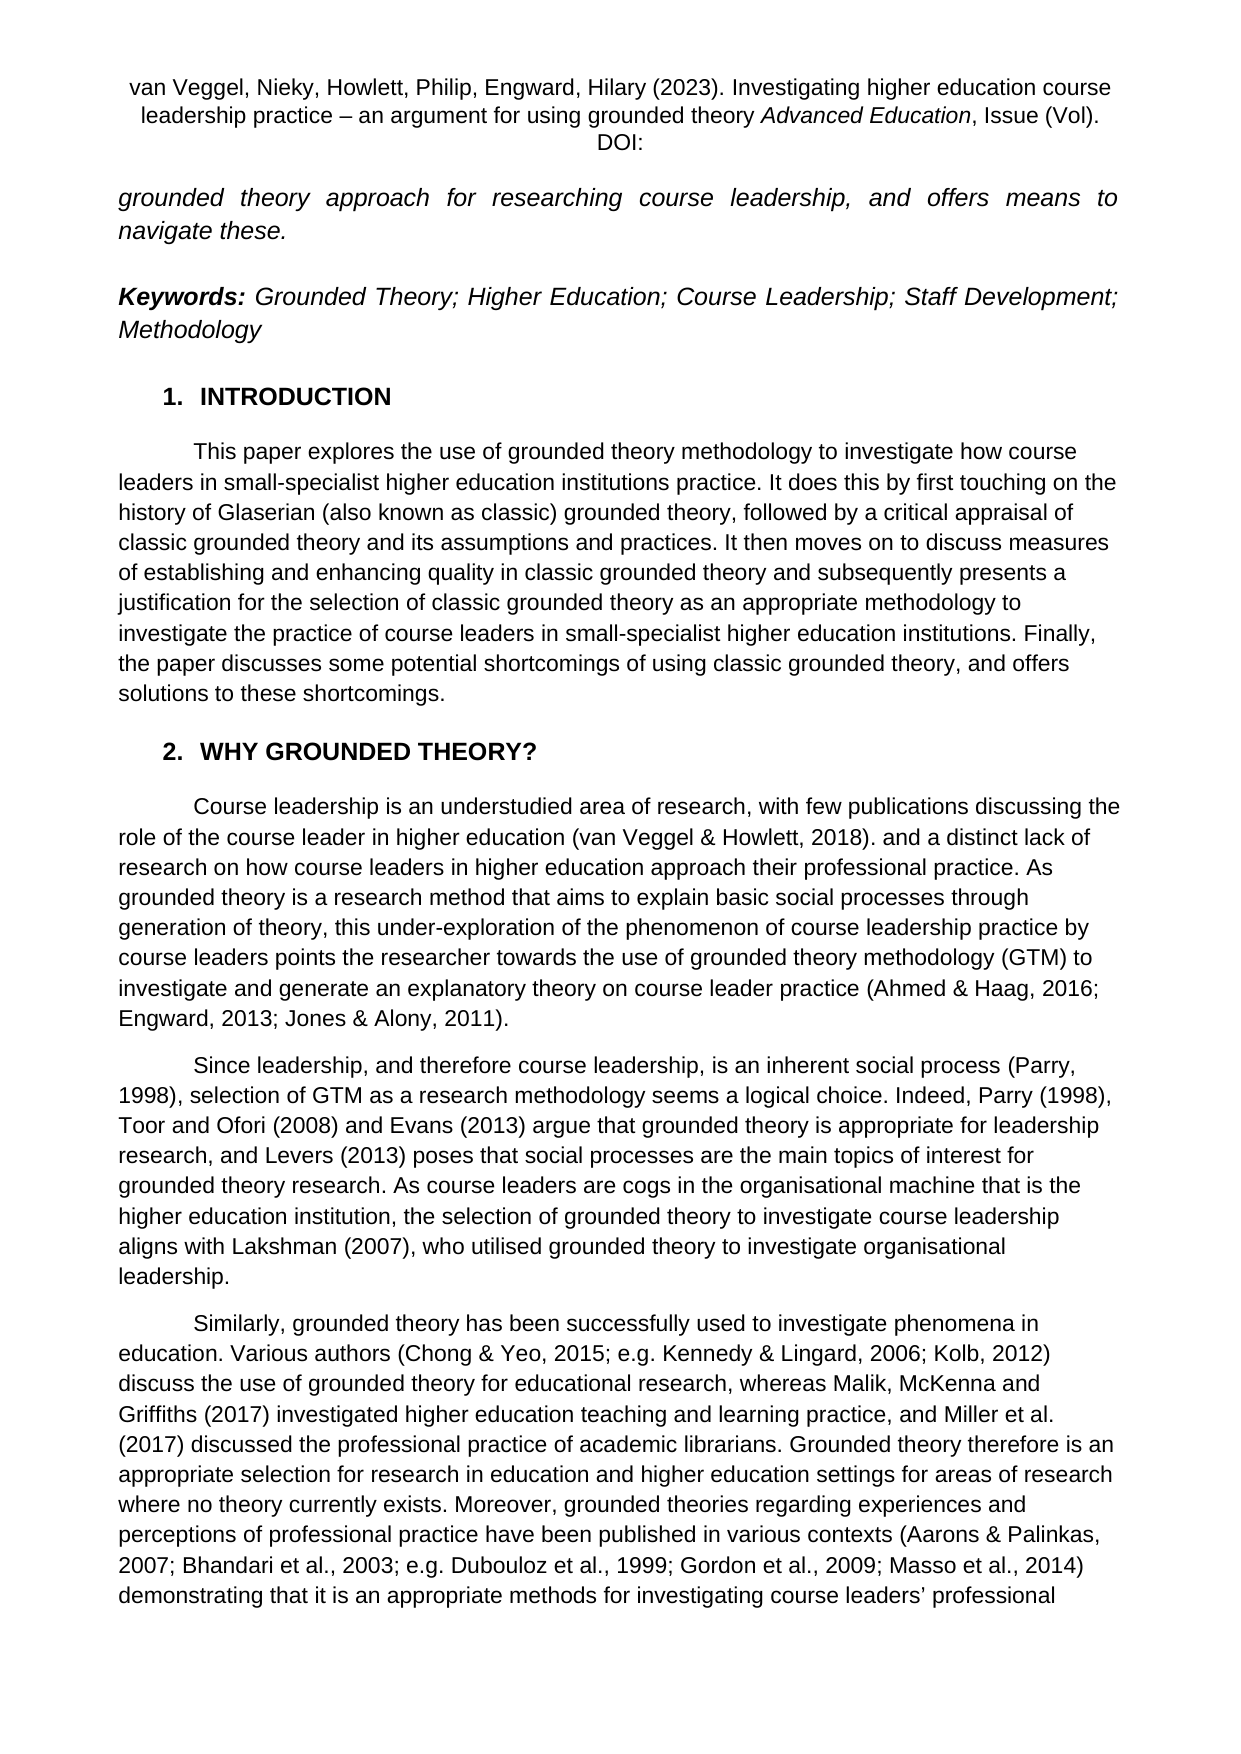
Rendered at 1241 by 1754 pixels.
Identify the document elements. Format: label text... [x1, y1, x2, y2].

list INTRODUCTION [162, 381, 1122, 438]
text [118, 183, 1122, 245]
text Since leadership, and therefore course leadership, is an inherent social process (Parry, 1998), selection of GTM as a research methodology seems a logical choice. Indeed, Parry (1998), Toor and Ofori (2008) and Evans (2013) argue that grounded theory is appropriate for leadership research, and Levers (2013) poses that social processes are the main topics of interest for grounded theory research. As course leaders are cogs in the organisational machine that is the higher education institution, the selection of grounded theory to investigate course leadership aligns with Lakshman (2007), who utilised grounded theory to investigate organisational leadership. [118, 1052, 1122, 1289]
text This paper explores the use of grounded theory methodology to investigate how course leaders in small-specialist higher education institutions practice. It does this by first touching on the history of Glaserian (also known as classic) grounded theory, followed by a critical appraisal of classic grounded theory and its assumptions and practices. It then moves on to discuss measures of establishing and enhancing quality in classic grounded theory and subsequently presents a justification for the selection of classic grounded theory as an appropriate methodology to investigate the practice of course leaders in small-specialist higher education institutions. Finally, the paper discusses some potential shortcomings of using classic grounded theory, and offers solutions to these shortcomings. [118, 438, 1122, 706]
text Course leadership is an understudied area of research, with few publications discussing the role of the course leader in higher education (van Veggel & Howlett, 2018). and a distinct lack of research on how course leaders in higher education approach their professional practice. As grounded theory is a research method that aims to explain basic social processes through generation of theory, this under-exploration of the phenomenon of course leadership practice by course leaders points the researcher towards the use of grounded theory methodology (GTM) to investigate and generate an explanatory theory on course leader practice (Ahmed & Haag, 2016; Engward, 2013; Jones & Alony, 2011). [118, 793, 1122, 1031]
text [118, 1310, 1122, 1608]
list WHY GROUNDED THEORY? [162, 736, 1122, 793]
text Keywords: Grounded Theory; Higher Education; Course Leadership; Staff Development; Methodology [118, 282, 1122, 344]
